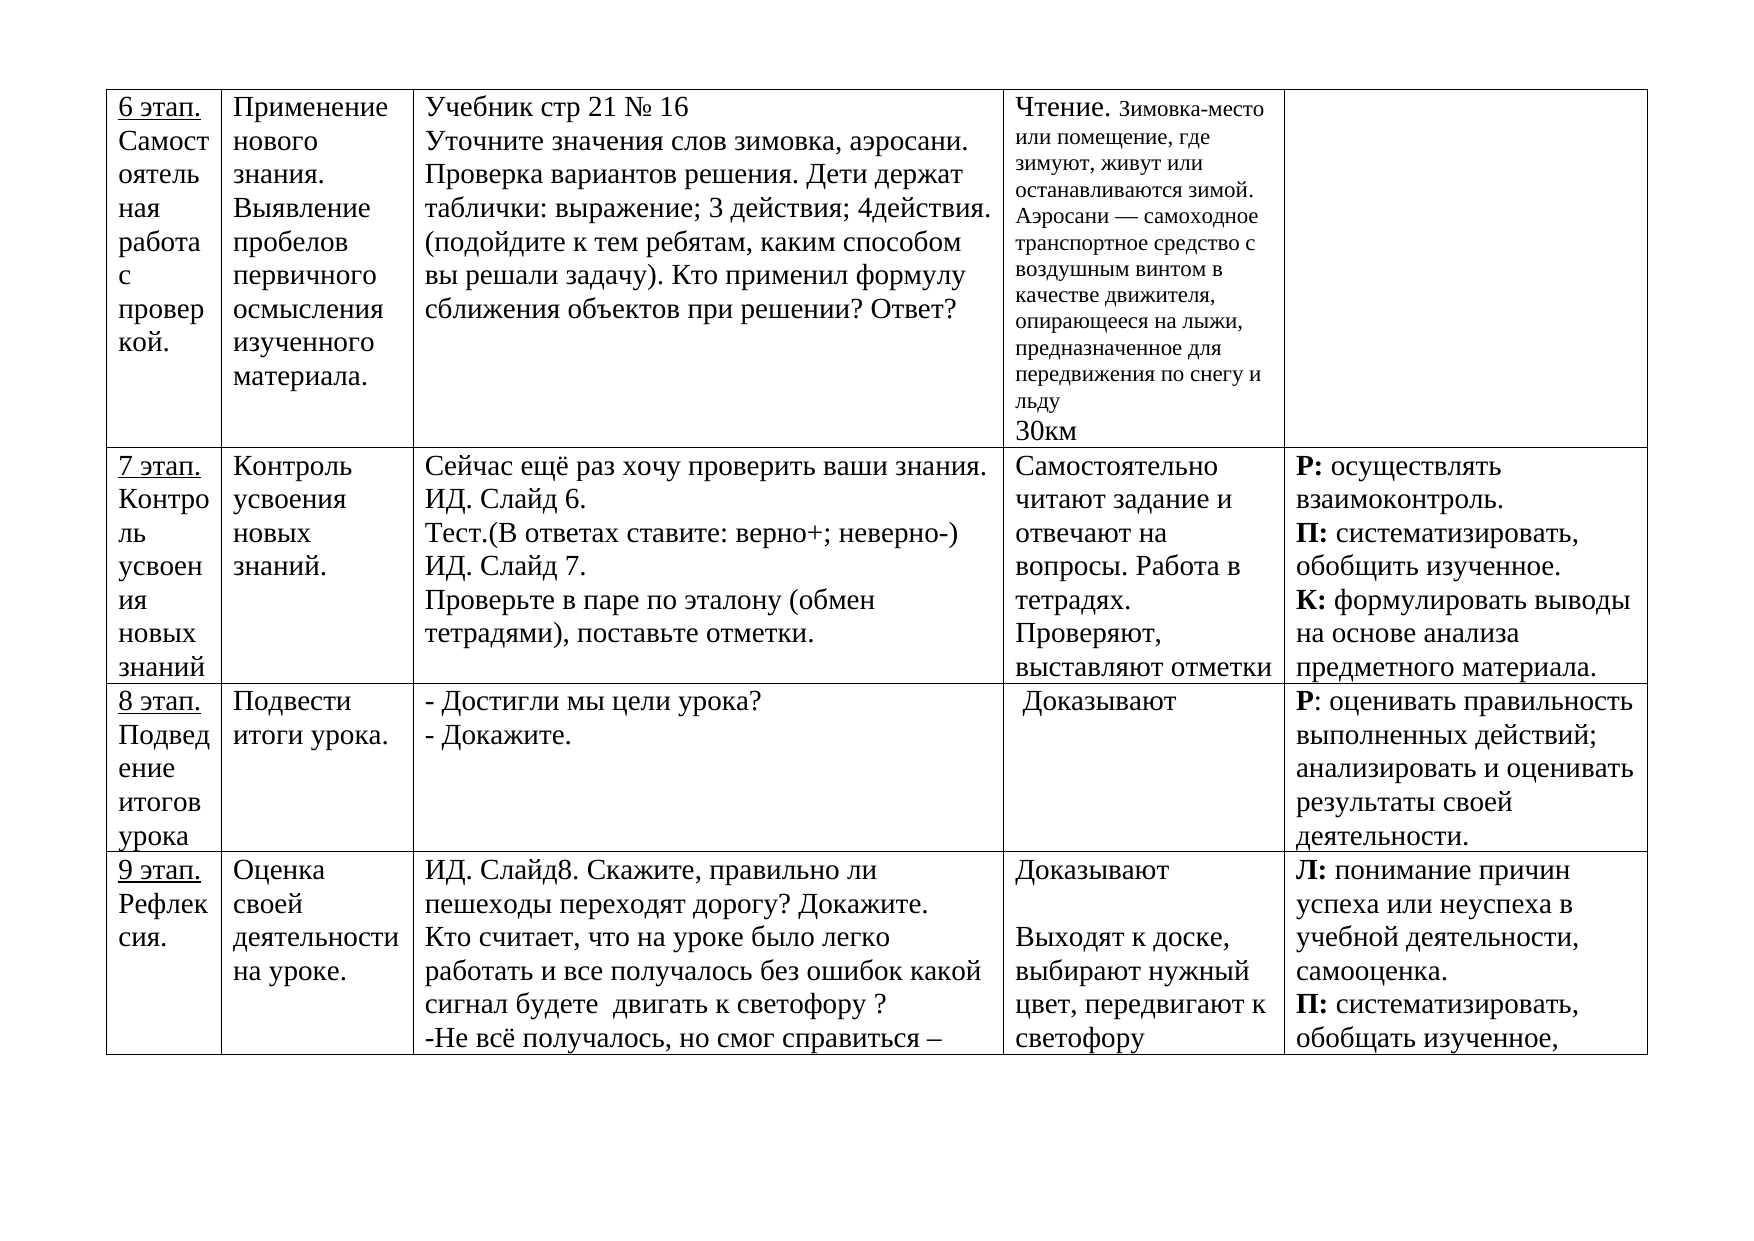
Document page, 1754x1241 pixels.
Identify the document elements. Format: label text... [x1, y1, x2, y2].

table_cell Применение нового знания. Выявление пробелов первичного осмысления изученного материала. [222, 90, 413, 447]
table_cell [1004, 852, 1284, 1053]
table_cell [414, 852, 1003, 1053]
table_cell Сейчас ещё раз хочу проверить ваши знания. ИД. Слайд 6. Тест.(В ответах ставите: верно+; неверно-) ИД. Слайд 7. Проверьте в паре по эталону (обмен тетрадями), поставьте отметки. [414, 448, 1003, 682]
table_cell Подвести итоги урока. [222, 684, 413, 851]
table_cell [1285, 90, 1647, 447]
table_cell Самостоятельно читают задание и отвечают на вопросы. Работа в тетрадях. Проверяют, выставляют отметки [1004, 448, 1284, 682]
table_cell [1285, 852, 1647, 1053]
table_cell 9 этап. Рефлексия. [107, 852, 221, 1053]
table_cell 8 этап. Подведение итогов урока [107, 684, 221, 851]
table_cell Доказывают [1004, 684, 1284, 851]
table_cell Учебник стр 21 № 16 Уточните значения слов зимовка, аэросани. Проверка вариантов решения. Дети держат таблички: выражение; 3 действия; 4действия. (подойдите к тем ребятам, каким способом вы решали задачу). Кто применил формулу сближения объектов при решении? Ответ? [414, 90, 1003, 447]
table_cell 6 этап. Самостоятельная работа с проверкой. [107, 90, 221, 447]
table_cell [222, 852, 413, 1053]
table_cell Р: осуществлять взаимоконтроль. П: систематизировать, обобщить изученное. К: формулировать выводы на основе анализа предметного материала. [1285, 448, 1647, 682]
table_cell Р: оценивать правильность выполненных действий; анализировать и оценивать результаты своей деятельности. [1285, 684, 1647, 851]
table_cell Контроль усвоения новых знаний. [222, 448, 413, 682]
table_cell 7 этап. Контроль усвоения новых знаний [107, 448, 221, 682]
table_cell Чтение. Зимовка-место или помещение, где зимуют, живут или останавливаются зимой. Аэросани — самоходное транспортное средство с воздушным винтом в качестве движителя, опирающееся на лыжи, предназначенное для передвижения по снегу и льду 30км [1004, 90, 1284, 447]
table_cell - Достигли мы цели урока? - Докажите. [414, 684, 1003, 851]
